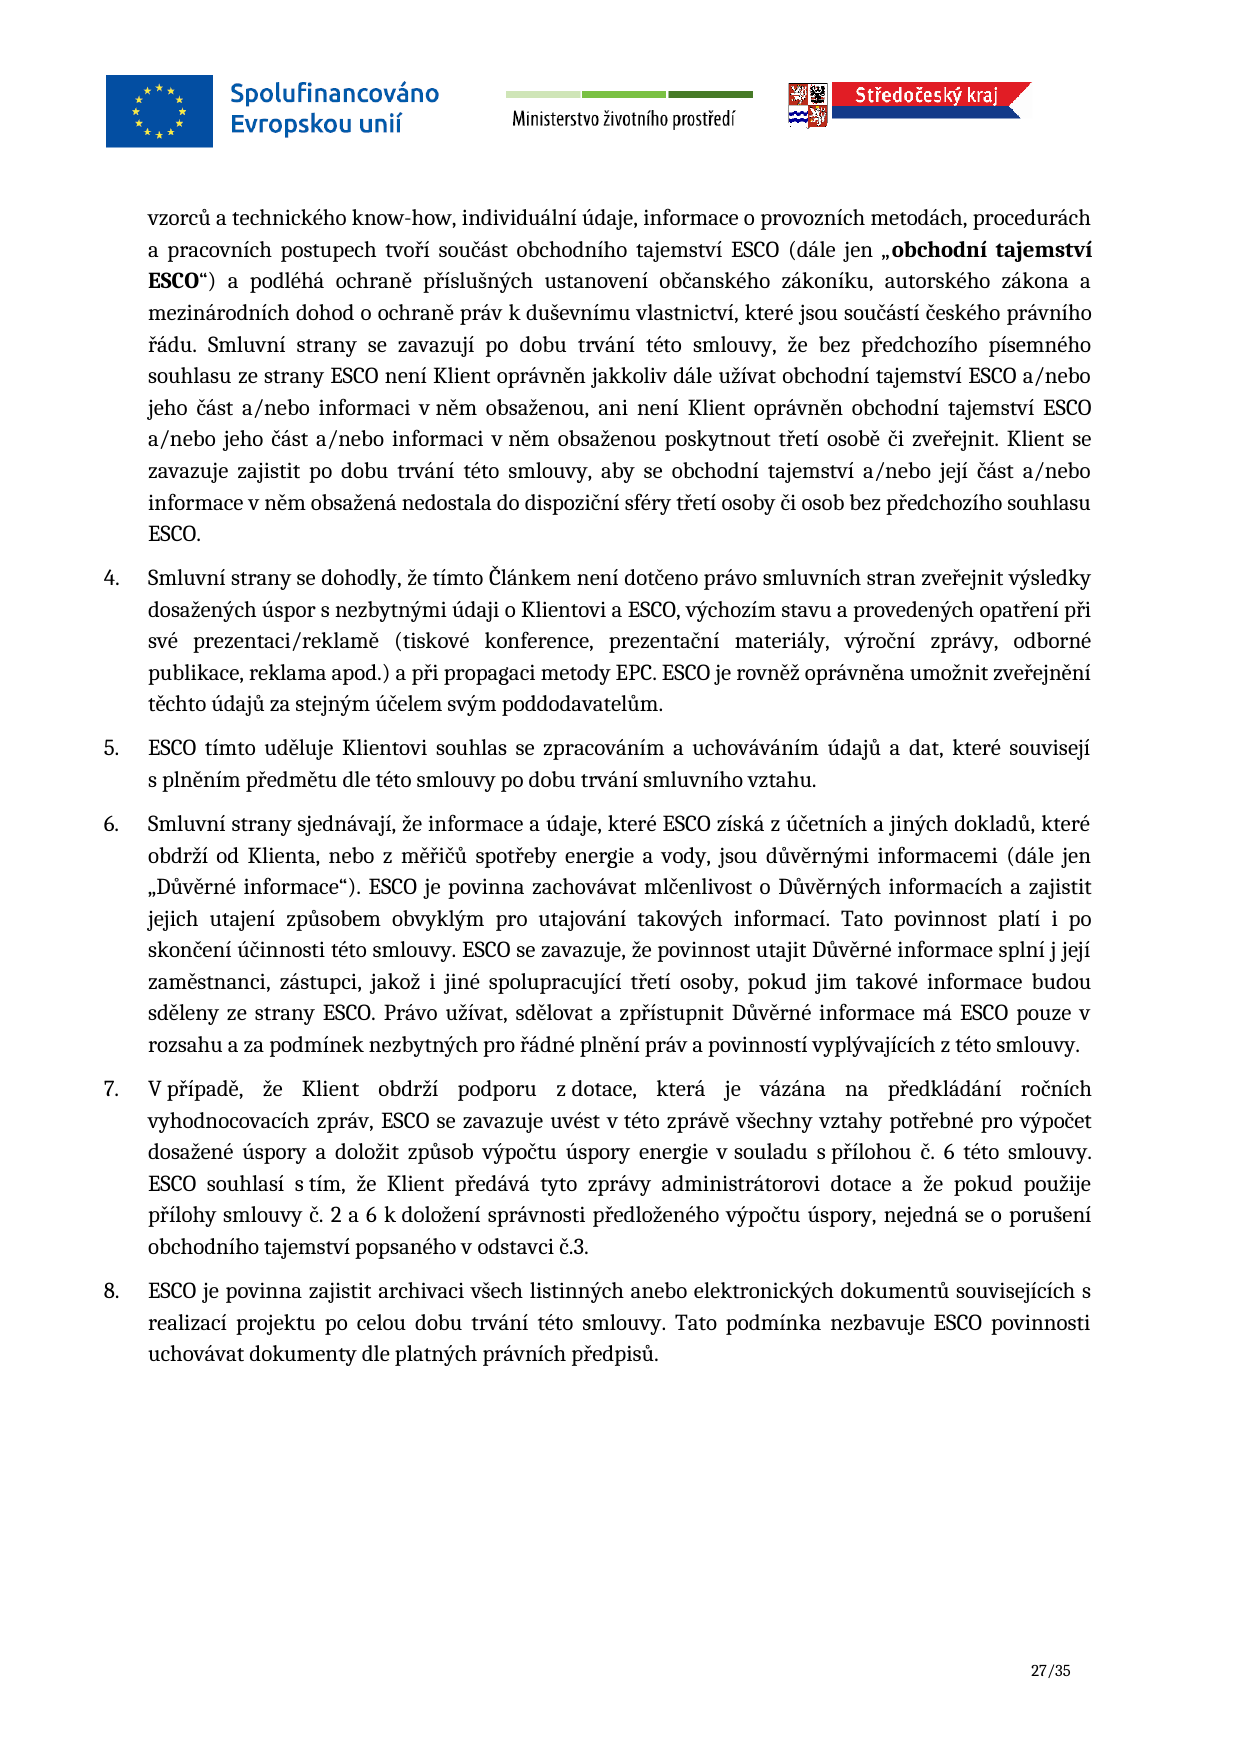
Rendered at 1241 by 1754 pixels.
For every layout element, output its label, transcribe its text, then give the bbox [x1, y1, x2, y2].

subtitle V případě, že Klient obdrží podporu z dotace, která je vázána na předkládání ročních vyhodnocovacích zpráv, ESCO se zavazuje uvést v této zprávě všechny vztahy potřebné pro výpočet dosažené úspory a doložit způsob výpočtu úspory energie v souladu s přílohou č. 6 této smlouvy. ESCO souhlasí s tím, že Klient předává tyto zprávy administrátorovi dotace a že pokud použije přílohy smlouvy č. 2 a 6 k doložení správnosti předloženého výpočtu úspory, nejedná se o porušení obchodního tajemství popsaného v odstavci č.3. [103, 1076, 1092, 1260]
subtitle Smluvní strany se dohodly, že tímto Článkem není dotčeno právo smluvních stran zveřejnit výsledky dosažených úspor s nezbytnými údaji o Klientovi a ESCO, výchozím stavu a provedených opatření při své prezentaci/reklamě (tiskové konference, prezentační materiály, výroční zprávy, odborné publikace, reklama apod.) a při propagaci metody EPC. ESCO je rovněž oprávněna umožnit zveřejnění těchto údajů za stejným účelem svým poddodavatelům. [103, 565, 1092, 717]
subtitle ESCO je povinna zajistit archivaci všech listinných anebo elektronických dokumentů souvisejících s realizací projektu po celou dobu trvání této smlouvy. Tato podmínka nezbavuje ESCO povinnosti uchovávat dokumenty dle platných právních předpisů. [103, 1278, 1092, 1367]
subtitle ESCO tímto uděluje Klientovi souhlas se zpracováním a uchováváním údajů a dat, které souvisejí s plněním předmětu dle této smlouvy po dobu trvání smluvního vztahu. [103, 735, 1092, 793]
subtitle Smluvní strany sjednávají, že informace a údaje, které ESCO získá z účetních a jiných dokladů, které obdrží od Klienta, nebo z měřičů spotřeby energie a vody, jsou důvěrnými informacemi (dále jen „Důvěrné informace“). ESCO je povinna zachovávat mlčenlivost o Důvěrných informacích a zajistit jejich utajení způsobem obvyklým pro utajování takových informací. Tato povinnost platí i po skončení účinnosti této smlouvy. ESCO se zavazuje, že povinnost utajit Důvěrné informace splní j její zaměstnanci, zástupci, jakož i jiné spolupracující třetí osoby, pokud jim takové informace budou sděleny ze strany ESCO. Právo užívat, sdělovat a zpřístupnit Důvěrné informace má ESCO pouze v rozsahu a za podmínek nezbytných pro řádné plnění práv a povinností vyplývajících z této smlouvy. [103, 811, 1092, 1058]
picture [103, 73, 1048, 148]
